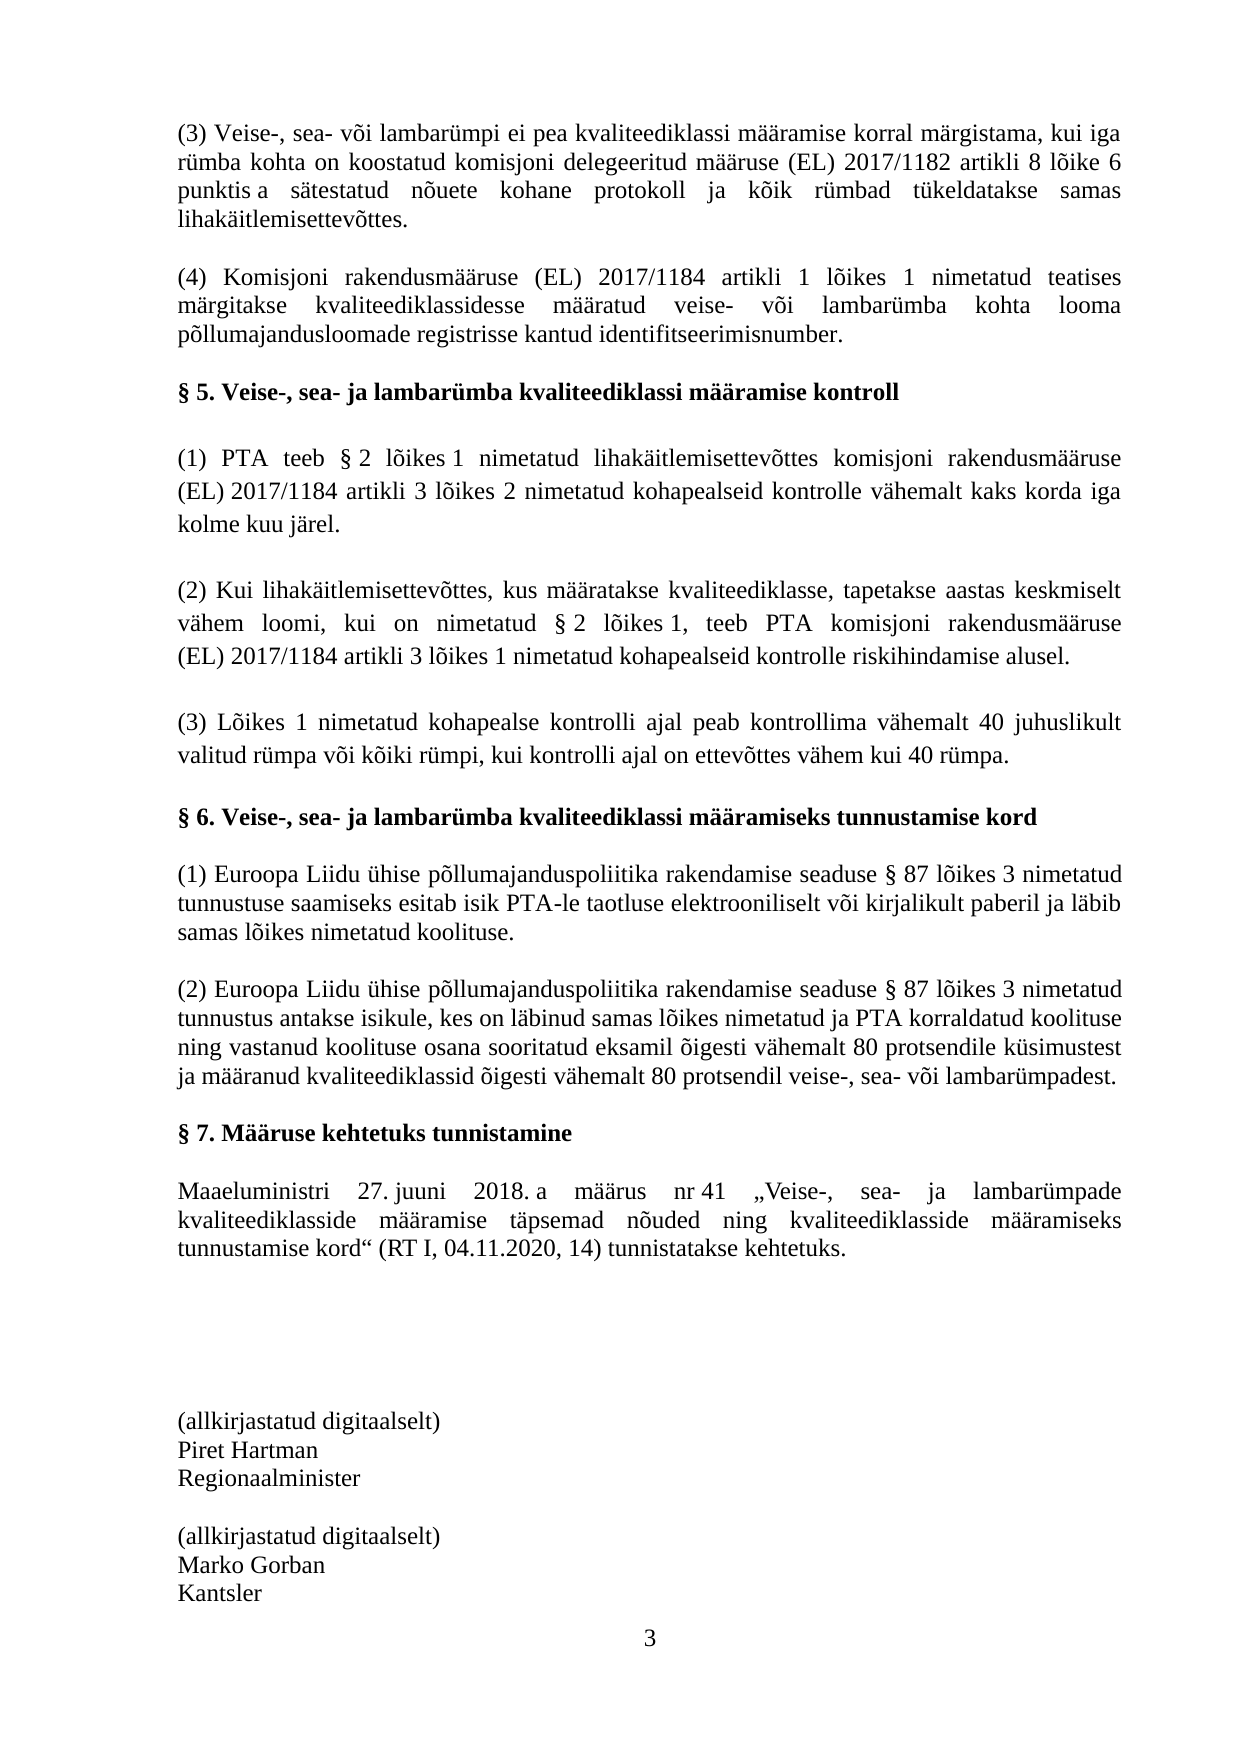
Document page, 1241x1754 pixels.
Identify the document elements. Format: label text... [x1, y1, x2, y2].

text § 6. Veise-, sea- ja lambarümba kvaliteediklassi määramiseks tunnustamise kord [177, 802, 1122, 831]
text (4) Komisjoni rakendusmääruse (EL) 2017/1184 artikli 1 lõikes 1 nimetatud teatises märgitakse kvaliteediklassidesse määratud veise- või lambarümba kohta looma põllumajandusloomade registrisse kantud identifitseerimisnumber. [177, 262, 1122, 348]
text (3) Lõikes 1 nimetatud kohapealse kontrolli ajal peab kontrollima vähemalt 40 juhuslikult valitud rümpa või kõiki rümpi, kui kontrolli ajal on ettevõttes vähem kui 40 rümpa. [177, 707, 1122, 769]
text Regionaalminister [177, 1463, 1122, 1492]
text (3) Veise-, sea- või lambarümpi ei pea kvaliteediklassi määramise korral märgistama, kui iga rümba kohta on koostatud komisjoni delegeeritud määruse (EL) 2017/1182 artikli 8 lõike 6 punktis a sätestatud nõuete kohane protokoll ja kõik rümbad tükeldatakse samas lihakäitlemisettevõttes. [177, 118, 1122, 233]
text (allkirjastatud digitaalselt) [177, 1406, 1122, 1435]
text (2) Euroopa Liidu ühise põllumajanduspoliitika rakendamise seaduse § 87 lõikes 3 nimetatud tunnustus antakse isikule, kes on läbinud samas lõikes nimetatud ja PTA korraldatud koolituse ning vastanud koolituse osana sooritatud eksamil õigesti vähemalt 80 protsendile küsimustest ja määranud kvaliteediklassid õigesti vähemalt 80 protsendil veise-, sea- või lambarümpadest. [177, 974, 1122, 1090]
text (1) PTA teeb § 2 lõikes 1 nimetatud lihakäitlemisettevõttes komisjoni rakendusmääruse (EL) 2017/1184 artikli 3 lõikes 2 nimetatud kohapealseid kontrolle vähemalt kaks korda iga kolme kuu järel. [177, 443, 1122, 538]
text (1) Euroopa Liidu ühise põllumajanduspoliitika rakendamise seaduse § 87 lõikes 3 nimetatud tunnustuse saamiseks esitab isik PTA-le taotluse elektrooniliselt või kirjalikult paberil ja läbib samas lõikes nimetatud koolituse. [177, 859, 1122, 946]
text Maaeluministri 27. juuni 2018. a määrus nr 41 „Veise-, sea- ja lambarümpade kvaliteediklasside määramise täpsemad nõuded ning kvaliteediklasside määramiseks tunnustamise kord“ (RT I, 04.11.2020, 14) tunnistatakse kehtetuks. [177, 1176, 1122, 1262]
text Marko Gorban [177, 1550, 1122, 1578]
text Kantsler [177, 1578, 1122, 1607]
text (2) Kui lihakäitlemisettevõttes, kus määratakse kvaliteediklasse, tapetakse aastas keskmiselt vähem loomi, kui on nimetatud § 2 lõikes 1, teeb PTA komisjoni rakendusmääruse (EL) 2017/1184 artikli 3 lõikes 1 nimetatud kohapealseid kontrolle riskihindamise alusel. [177, 575, 1122, 670]
text § 5. Veise-, sea- ja lambarümba kvaliteediklassi määramise kontroll [177, 377, 1122, 406]
text § 7. Määruse kehtetuks tunnistamine [177, 1118, 1122, 1147]
text Piret Hartman [177, 1435, 1122, 1463]
text (allkirjastatud digitaalselt) [177, 1521, 1122, 1550]
